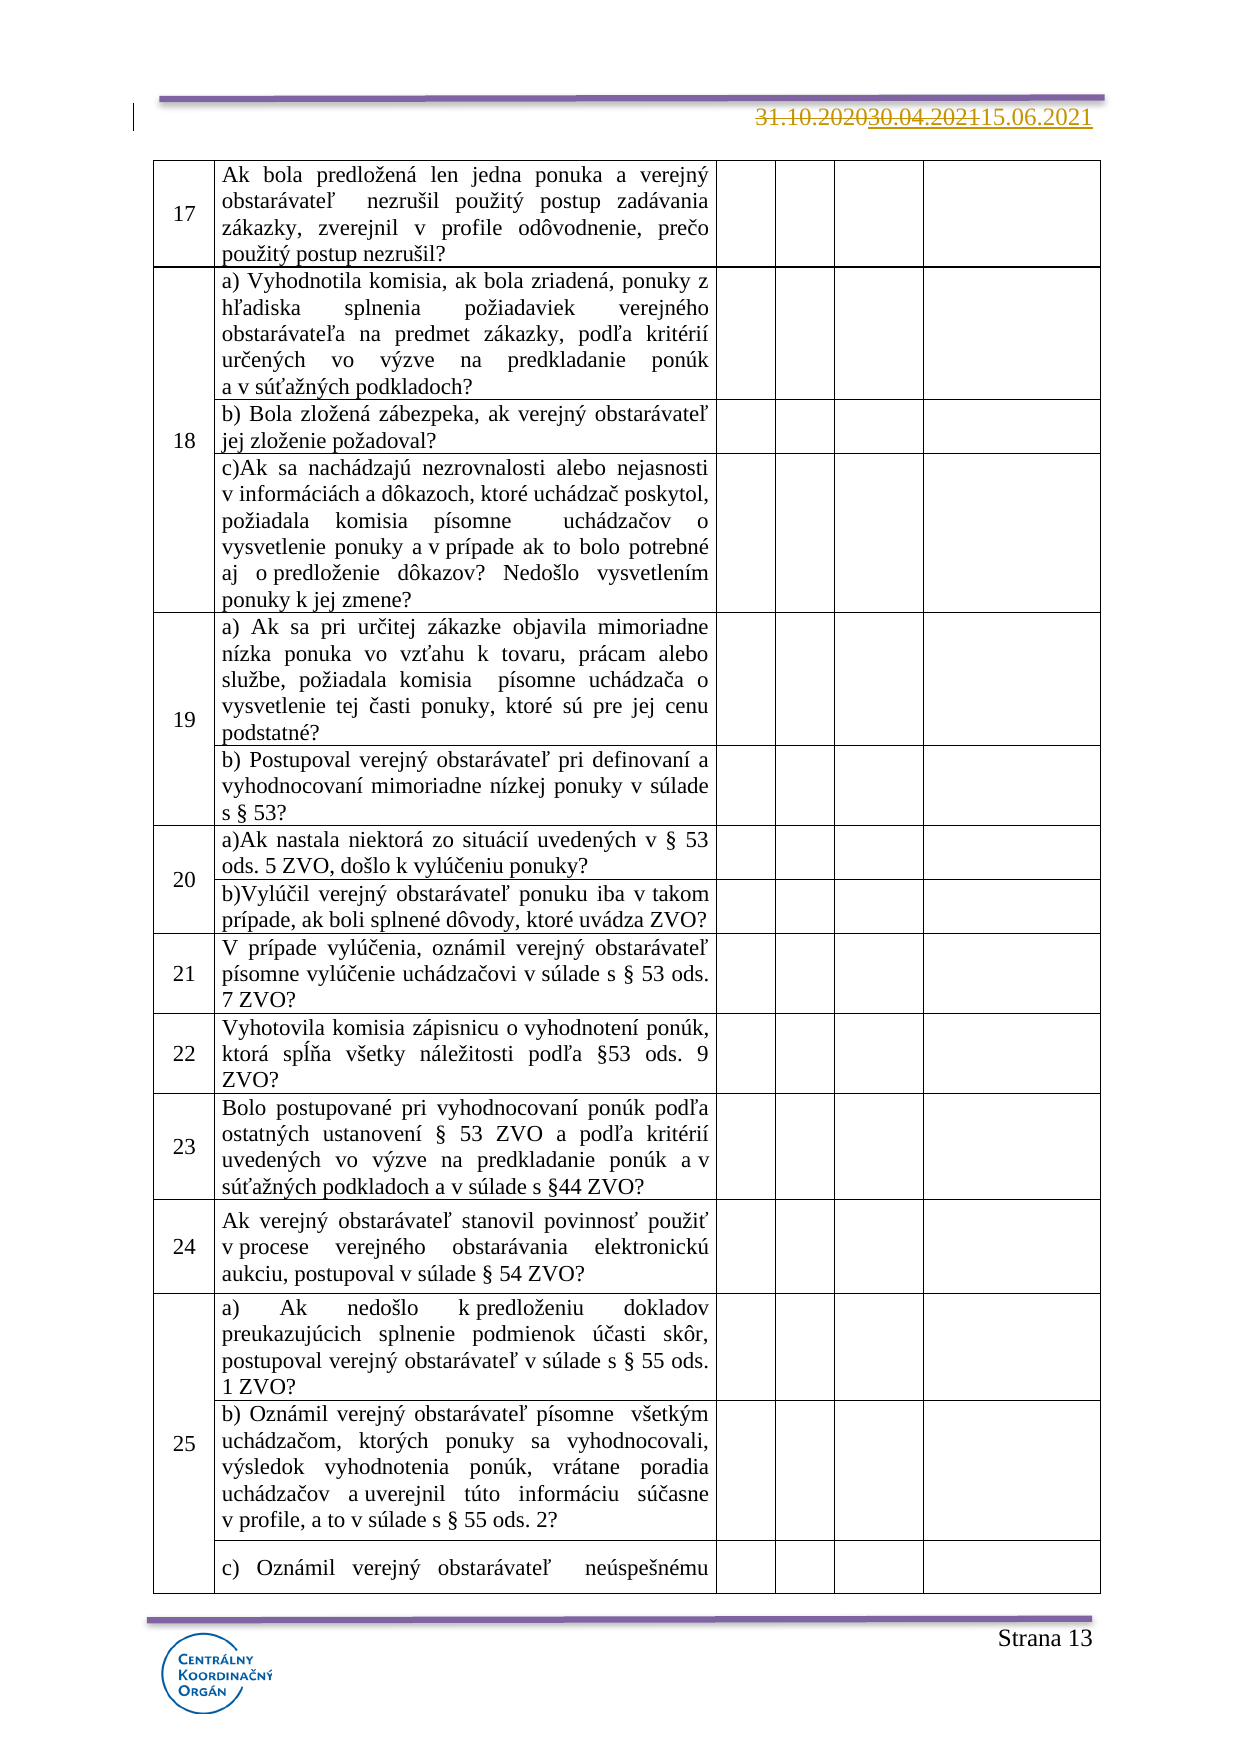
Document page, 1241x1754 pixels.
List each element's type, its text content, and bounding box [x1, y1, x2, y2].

table_cell [924, 454, 1100, 612]
table_cell 22 [154, 1014, 214, 1093]
table_cell [924, 826, 1100, 879]
table_cell b)Vylúčil verejný obstarávateľ ponuku iba v takom prípade, ak boli splnené dôvody, ktoré uvádza ZVO? [215, 880, 716, 933]
table_cell [776, 161, 834, 266]
table_cell [717, 1094, 775, 1199]
table_cell [835, 1014, 923, 1093]
picture [159, 1631, 272, 1713]
table_cell 19 [154, 613, 214, 825]
table_cell [776, 268, 834, 399]
table_cell [835, 1094, 923, 1199]
table_cell [717, 613, 775, 745]
table_cell [776, 1401, 834, 1540]
table_cell [835, 880, 923, 933]
table_cell [835, 1401, 923, 1540]
table_cell a) Ak sa pri určitej zákazke objavila mimoriadne nízka ponuka vo vzťahu k tovaru, prácam alebo službe, požiadala komisia písomne uchádzača o vysvetlenie tej časti ponuky, ktoré sú pre jej cenu podstatné? [215, 613, 716, 745]
table_cell [924, 613, 1100, 745]
table_cell [835, 454, 923, 612]
table_cell 23 [154, 1094, 214, 1199]
table_cell Ak verejný obstarávateľ stanovil povinnosť použiť v procese verejného obstarávania elektronickú aukciu, postupoval v súlade § 54 ZVO? [215, 1200, 716, 1293]
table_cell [215, 1541, 716, 1593]
table_cell [776, 746, 834, 825]
table_cell [924, 746, 1100, 825]
table_cell [835, 746, 923, 825]
table_cell [835, 268, 923, 399]
table_cell [924, 1200, 1100, 1293]
table_cell [924, 400, 1100, 453]
table_cell [835, 934, 923, 1013]
table_cell 25 [154, 1294, 214, 1593]
table_cell [717, 746, 775, 825]
table_cell [776, 1200, 834, 1293]
table_cell [835, 400, 923, 453]
table_cell [924, 934, 1100, 1013]
table_cell 21 [154, 934, 214, 1013]
table_cell [776, 1541, 834, 1593]
table_cell a) Ak nedošlo k predloženiu dokladov preukazujúcich splnenie podmienok účasti skôr, postupoval verejný obstarávateľ v súlade s § 55 ods. 1 ZVO? [215, 1294, 716, 1399]
table_cell Vyhotovila komisia zápisnicu o vyhodnotení ponúk, ktorá spĺňa všetky náležitosti podľa §53 ods. 9 ZVO? [215, 1014, 716, 1093]
table_cell [924, 268, 1100, 399]
table_cell [835, 1294, 923, 1399]
table_cell [776, 454, 834, 612]
table_cell [717, 161, 775, 266]
table_cell [717, 880, 775, 933]
table_cell [717, 1200, 775, 1293]
table_cell [835, 613, 923, 745]
table_cell [717, 1014, 775, 1093]
table_cell [776, 400, 834, 453]
table_cell [835, 1541, 923, 1593]
table_cell a)Ak nastala niektorá zo situácií uvedených v § 53 ods. 5 ZVO, došlo k vylúčeniu ponuky? [215, 826, 716, 879]
table_cell [717, 400, 775, 453]
table_cell c)Ak sa nachádzajú nezrovnalosti alebo nejasnosti v informáciách a dôkazoch, ktoré uchádzač poskytol, požiadala komisia písomne uchádzačov o vysvetlenie ponuky a v prípade ak to bolo potrebné aj o predloženie dôkazov? Nedošlo vysvetlením ponuky k jej zmene? [215, 454, 716, 612]
table_cell [835, 1200, 923, 1293]
table_cell [924, 1294, 1100, 1399]
table_cell [924, 1014, 1100, 1093]
table_cell b) Postupoval verejný obstarávateľ pri definovaní a vyhodnocovaní mimoriadne nízkej ponuky v súlade s § 53? [215, 746, 716, 825]
table_cell [717, 1401, 775, 1540]
table_cell 20 [154, 826, 214, 933]
table_cell [717, 454, 775, 612]
table_cell a) Vyhodnotila komisia, ak bola zriadená, ponuky z hľadiska splnenia požiadaviek verejného obstarávateľa na predmet zákazky, podľa kritérií určených vo výzve na predkladanie ponúk a v súťažných podkladoch? [215, 268, 716, 399]
table_cell b) Oznámil verejný obstarávateľ písomne všetkým uchádzačom, ktorých ponuky sa vyhodnocovali, výsledok vyhodnotenia ponúk, vrátane poradia uchádzačov a uverejnil túto informáciu súčasne v profile, a to v súlade s § 55 ods. 2? [215, 1401, 716, 1540]
table_cell [776, 1094, 834, 1199]
table_cell [717, 1294, 775, 1399]
table_cell [776, 1294, 834, 1399]
table_cell Bolo postupované pri vyhodnocovaní ponúk podľa ostatných ustanovení § 53 ZVO a podľa kritérií uvedených vo výzve na predkladanie ponúk a v súťažných podkladoch a v súlade s §44 ZVO? [215, 1094, 716, 1199]
table_cell 17 [154, 161, 214, 266]
table_cell [924, 1541, 1100, 1593]
table_cell [776, 880, 834, 933]
table_cell [835, 161, 923, 266]
table_cell b) Bola zložená zábezpeka, ak verejný obstarávateľ jej zloženie požadoval? [215, 400, 716, 453]
table_cell [717, 826, 775, 879]
table_cell [924, 880, 1100, 933]
table_cell V prípade vylúčenia, oznámil verejný obstarávateľ písomne vylúčenie uchádzačovi v súlade s § 53 ods. 7 ZVO? [215, 934, 716, 1013]
table_cell [717, 934, 775, 1013]
table_cell [924, 1094, 1100, 1199]
table_cell 24 [154, 1200, 214, 1293]
table_cell [776, 613, 834, 745]
table_cell [924, 161, 1100, 266]
table_cell [924, 1401, 1100, 1540]
table_cell [835, 826, 923, 879]
table_cell 18 [154, 268, 214, 612]
table_cell [776, 934, 834, 1013]
table_cell [717, 268, 775, 399]
table_cell [717, 1541, 775, 1593]
table_cell Ak bola predložená len jedna ponuka a verejný obstarávateľ nezrušil použitý postup zadávania zákazky, zverejnil v profile odôvodnenie, prečo použitý postup nezrušil? [215, 161, 716, 266]
table_cell [776, 826, 834, 879]
table_cell [776, 1014, 834, 1093]
